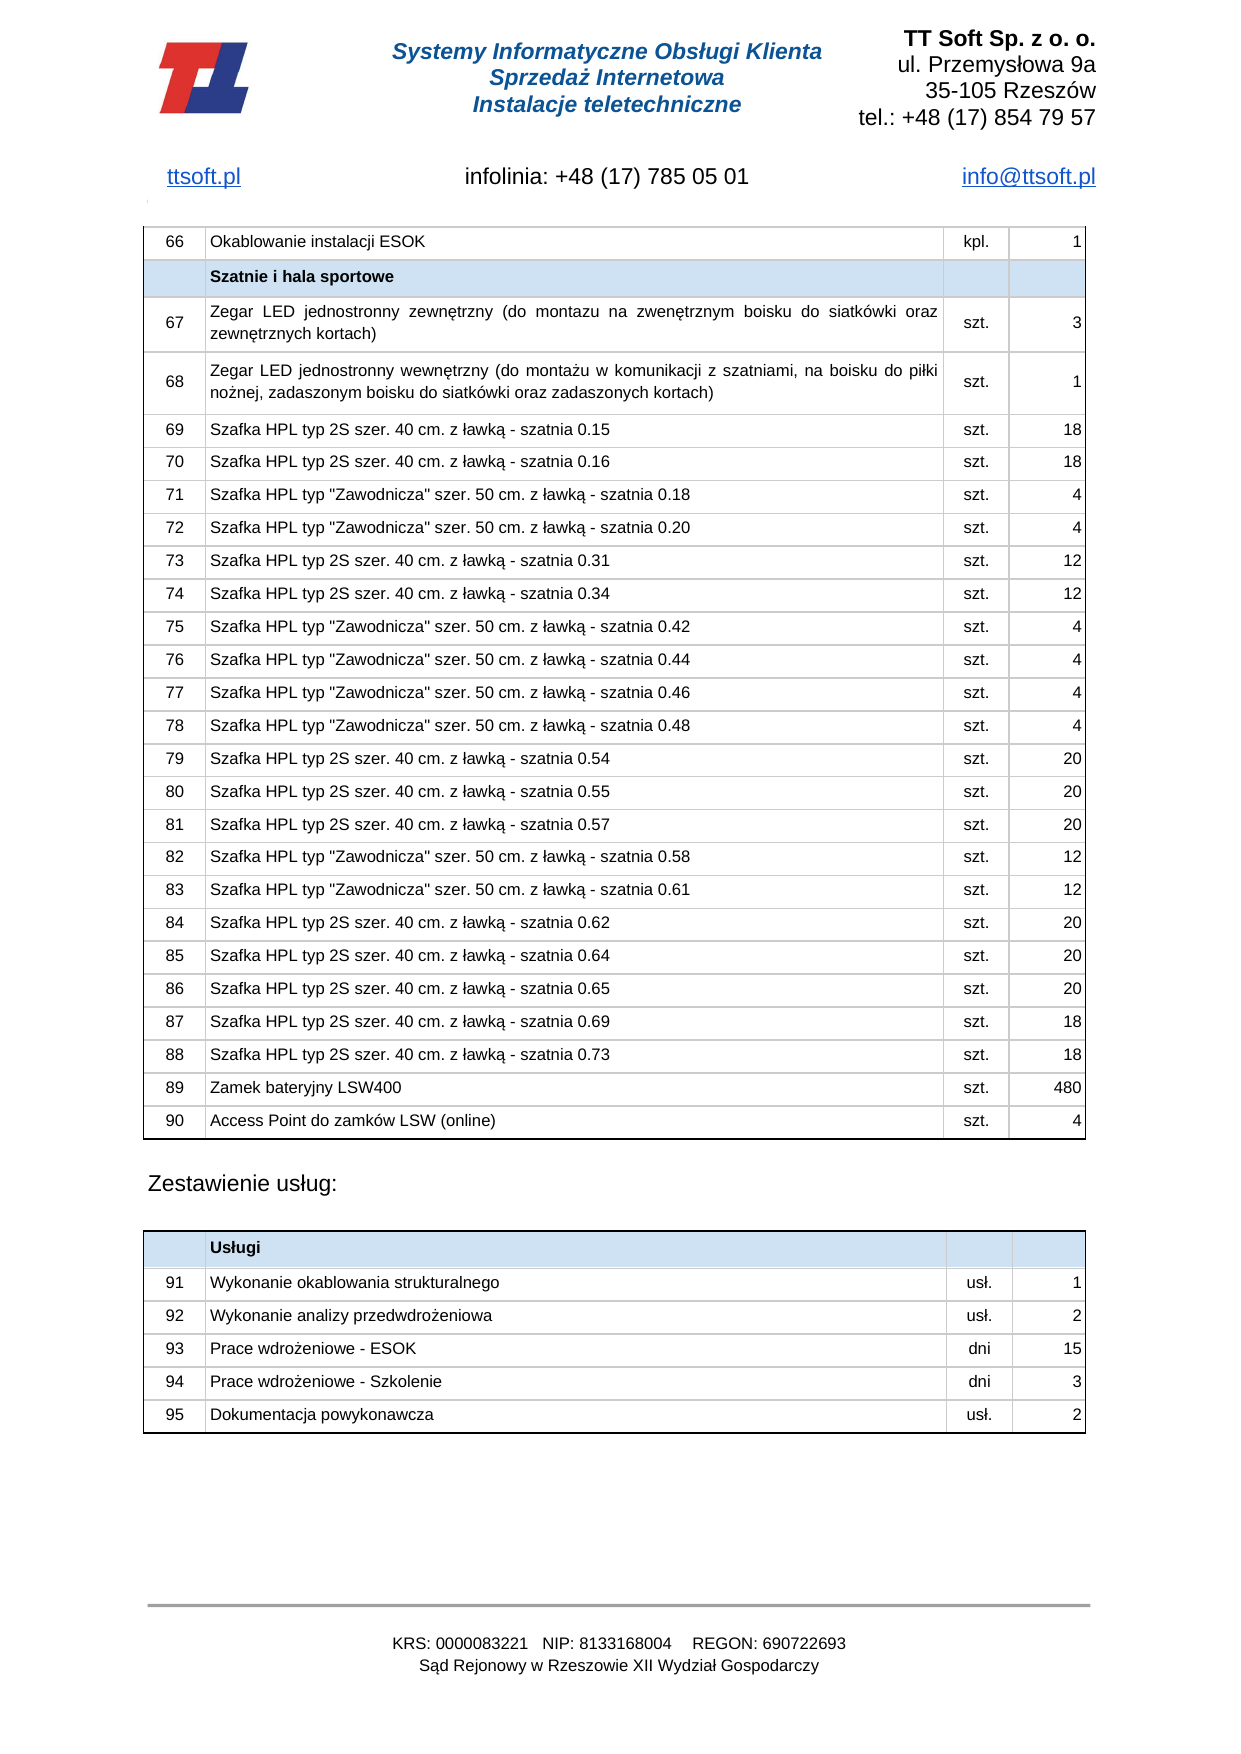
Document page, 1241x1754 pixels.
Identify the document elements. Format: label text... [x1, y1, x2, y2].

table_cell szt. [944, 909, 1008, 940]
table_cell 85 [144, 942, 205, 973]
table_cell 68 [144, 353, 205, 414]
table_cell 4 [1010, 481, 1085, 512]
table_cell 73 [144, 547, 205, 578]
table_cell 78 [144, 712, 205, 743]
table_cell Wykonanie okablowania strukturalnego [206, 1269, 946, 1300]
table_cell 4 [1010, 514, 1085, 545]
table_cell Szafka HPL typ "Zawodnicza" szer. 50 cm. z ławką - szatnia 0.61 [206, 876, 943, 907]
table_cell Szafka HPL typ "Zawodnicza" szer. 50 cm. z ławką - szatnia 0.20 [206, 514, 943, 545]
table_cell Szafka HPL typ 2S szer. 40 cm. z ławką - szatnia 0.73 [206, 1041, 943, 1072]
table_cell 3 [1010, 298, 1085, 351]
table_cell 81 [144, 810, 205, 842]
table_cell Szafka HPL typ "Zawodnicza" szer. 50 cm. z ławką - szatnia 0.18 [206, 481, 943, 512]
table_cell 15 [1013, 1335, 1085, 1366]
table_cell 4 [1010, 613, 1085, 644]
table_cell szt. [944, 415, 1008, 447]
table_cell 95 [144, 1401, 205, 1432]
table_cell Szafka HPL typ 2S szer. 40 cm. z ławką - szatnia 0.15 [206, 415, 943, 447]
table_cell 12 [1010, 547, 1085, 578]
table_cell 12 [1010, 843, 1085, 874]
table_cell usł. [947, 1302, 1012, 1333]
table_cell szt. [944, 975, 1008, 1006]
table_cell usł. [947, 1401, 1012, 1432]
table_cell Szafka HPL typ 2S szer. 40 cm. z ławką - szatnia 0.62 [206, 909, 943, 940]
table_cell usł. [947, 1269, 1012, 1300]
table_cell Szafka HPL typ 2S szer. 40 cm. z ławką - szatnia 0.55 [206, 777, 943, 809]
table_cell szt. [944, 810, 1008, 842]
table_cell 82 [144, 843, 205, 874]
table_cell Dokumentacja powykonawcza [206, 1401, 946, 1432]
table_cell 88 [144, 1041, 205, 1072]
table_cell 76 [144, 646, 205, 677]
table_cell 69 [144, 415, 205, 447]
table_cell Szatnie i hala sportowe [206, 261, 943, 296]
table_cell szt. [944, 481, 1008, 512]
table_cell 1 [1010, 353, 1085, 414]
table_cell 92 [144, 1302, 205, 1333]
table_cell Prace wdrożeniowe - Szkolenie [206, 1368, 946, 1399]
table_cell 480 [1010, 1074, 1085, 1105]
table_cell 20 [1010, 810, 1085, 842]
table_cell szt. [944, 1107, 1008, 1138]
table_cell szt. [944, 646, 1008, 677]
table_cell 18 [1010, 415, 1085, 447]
table_cell 4 [1010, 1107, 1085, 1138]
table_cell 87 [144, 1008, 205, 1039]
table_cell Szafka HPL typ 2S szer. 40 cm. z ławką - szatnia 0.64 [206, 942, 943, 973]
table_cell 84 [144, 909, 205, 940]
table_cell 93 [144, 1335, 205, 1366]
table_cell [944, 261, 1008, 296]
table_cell Szafka HPL typ "Zawodnicza" szer. 50 cm. z ławką - szatnia 0.44 [206, 646, 943, 677]
table_cell 80 [144, 777, 205, 809]
table_cell 77 [144, 679, 205, 710]
table_cell 94 [144, 1368, 205, 1399]
table_cell Zegar LED jednostronny wewnętrzny (do montażu w komunikacji z szatniami, na boisku do piłki nożnej, zadaszonym boisku do siatkówki oraz zadaszonych kortach) [206, 353, 943, 414]
table_cell 18 [1010, 1008, 1085, 1039]
table_cell Wykonanie analizy przedwdrożeniowa [206, 1302, 946, 1333]
table_cell 20 [1010, 745, 1085, 776]
table_cell szt. [944, 1008, 1008, 1039]
table_cell Szafka HPL typ 2S szer. 40 cm. z ławką - szatnia 0.65 [206, 975, 943, 1006]
table_cell szt. [944, 942, 1008, 973]
table_cell Szafka HPL typ 2S szer. 40 cm. z ławką - szatnia 0.57 [206, 810, 943, 842]
table_cell 2 [1013, 1401, 1085, 1432]
table_header Usługi [206, 1232, 946, 1267]
table_cell szt. [944, 745, 1008, 776]
table_header [1013, 1232, 1085, 1267]
table_cell Prace wdrożeniowe - ESOK [206, 1335, 946, 1366]
table_cell szt. [944, 353, 1008, 414]
table_cell 72 [144, 514, 205, 545]
table_cell 71 [144, 481, 205, 512]
table_cell Szafka HPL typ "Zawodnicza" szer. 50 cm. z ławką - szatnia 0.48 [206, 712, 943, 743]
table_cell Zegar LED jednostronny zewnętrzny (do montazu na zwenętrznym boisku do siatkówki oraz zewnętrznych kortach) [206, 298, 943, 351]
table_cell 2 [1013, 1302, 1085, 1333]
table_cell 4 [1010, 679, 1085, 710]
table_cell dni [947, 1368, 1012, 1399]
table_cell 86 [144, 975, 205, 1006]
table_cell 74 [144, 580, 205, 611]
table_cell 89 [144, 1074, 205, 1105]
table_cell Zamek bateryjny LSW400 [206, 1074, 943, 1105]
table_cell kpl. [944, 228, 1008, 259]
table_cell Access Point do zamków LSW (online) [206, 1107, 943, 1138]
table_cell szt. [944, 580, 1008, 611]
table_cell szt. [944, 843, 1008, 874]
table_cell 12 [1010, 580, 1085, 611]
table_header [947, 1232, 1012, 1267]
table_cell 3 [1013, 1368, 1085, 1399]
table_cell [144, 261, 205, 296]
table_cell Szafka HPL typ "Zawodnicza" szer. 50 cm. z ławką - szatnia 0.42 [206, 613, 943, 644]
table_header [144, 1232, 205, 1267]
table_cell 79 [144, 745, 205, 776]
table_cell Szafka HPL typ 2S szer. 40 cm. z ławką - szatnia 0.69 [206, 1008, 943, 1039]
table_cell szt. [944, 514, 1008, 545]
table_cell 75 [144, 613, 205, 644]
table_cell 18 [1010, 448, 1085, 479]
table_cell szt. [944, 298, 1008, 351]
table_cell 67 [144, 298, 205, 351]
table_cell 91 [144, 1269, 205, 1300]
table_cell 20 [1010, 777, 1085, 809]
table_cell szt. [944, 777, 1008, 809]
table_cell Szafka HPL typ 2S szer. 40 cm. z ławką - szatnia 0.16 [206, 448, 943, 479]
table_cell szt. [944, 679, 1008, 710]
table_cell Szafka HPL typ "Zawodnicza" szer. 50 cm. z ławką - szatnia 0.58 [206, 843, 943, 874]
table_cell Szafka HPL typ 2S szer. 40 cm. z ławką - szatnia 0.31 [206, 547, 943, 578]
table_cell szt. [944, 876, 1008, 907]
table_cell 12 [1010, 876, 1085, 907]
table_cell 1 [1010, 228, 1085, 259]
table_cell 20 [1010, 942, 1085, 973]
table_cell dni [947, 1335, 1012, 1366]
table_cell Szafka HPL typ "Zawodnicza" szer. 50 cm. z ławką - szatnia 0.46 [206, 679, 943, 710]
table_cell 20 [1010, 909, 1085, 940]
table_cell 1 [1013, 1269, 1085, 1300]
table_cell 90 [144, 1107, 205, 1138]
table_cell Okablowanie instalacji ESOK [206, 228, 943, 259]
table_cell szt. [944, 448, 1008, 479]
table_cell [1010, 261, 1085, 296]
text Zestawienie usług: [148, 1169, 1090, 1196]
table_cell szt. [944, 1041, 1008, 1072]
table_cell 4 [1010, 646, 1085, 677]
picture [147, 17, 264, 138]
table_cell 18 [1010, 1041, 1085, 1072]
table_cell szt. [944, 712, 1008, 743]
table_cell 66 [144, 228, 205, 259]
table_cell szt. [944, 613, 1008, 644]
table_cell 20 [1010, 975, 1085, 1006]
table_cell 83 [144, 876, 205, 907]
table_cell 70 [144, 448, 205, 479]
table_cell 4 [1010, 712, 1085, 743]
table_cell Szafka HPL typ 2S szer. 40 cm. z ławką - szatnia 0.54 [206, 745, 943, 776]
table_cell Szafka HPL typ 2S szer. 40 cm. z ławką - szatnia 0.34 [206, 580, 943, 611]
table_cell szt. [944, 1074, 1008, 1105]
table_cell szt. [944, 547, 1008, 578]
